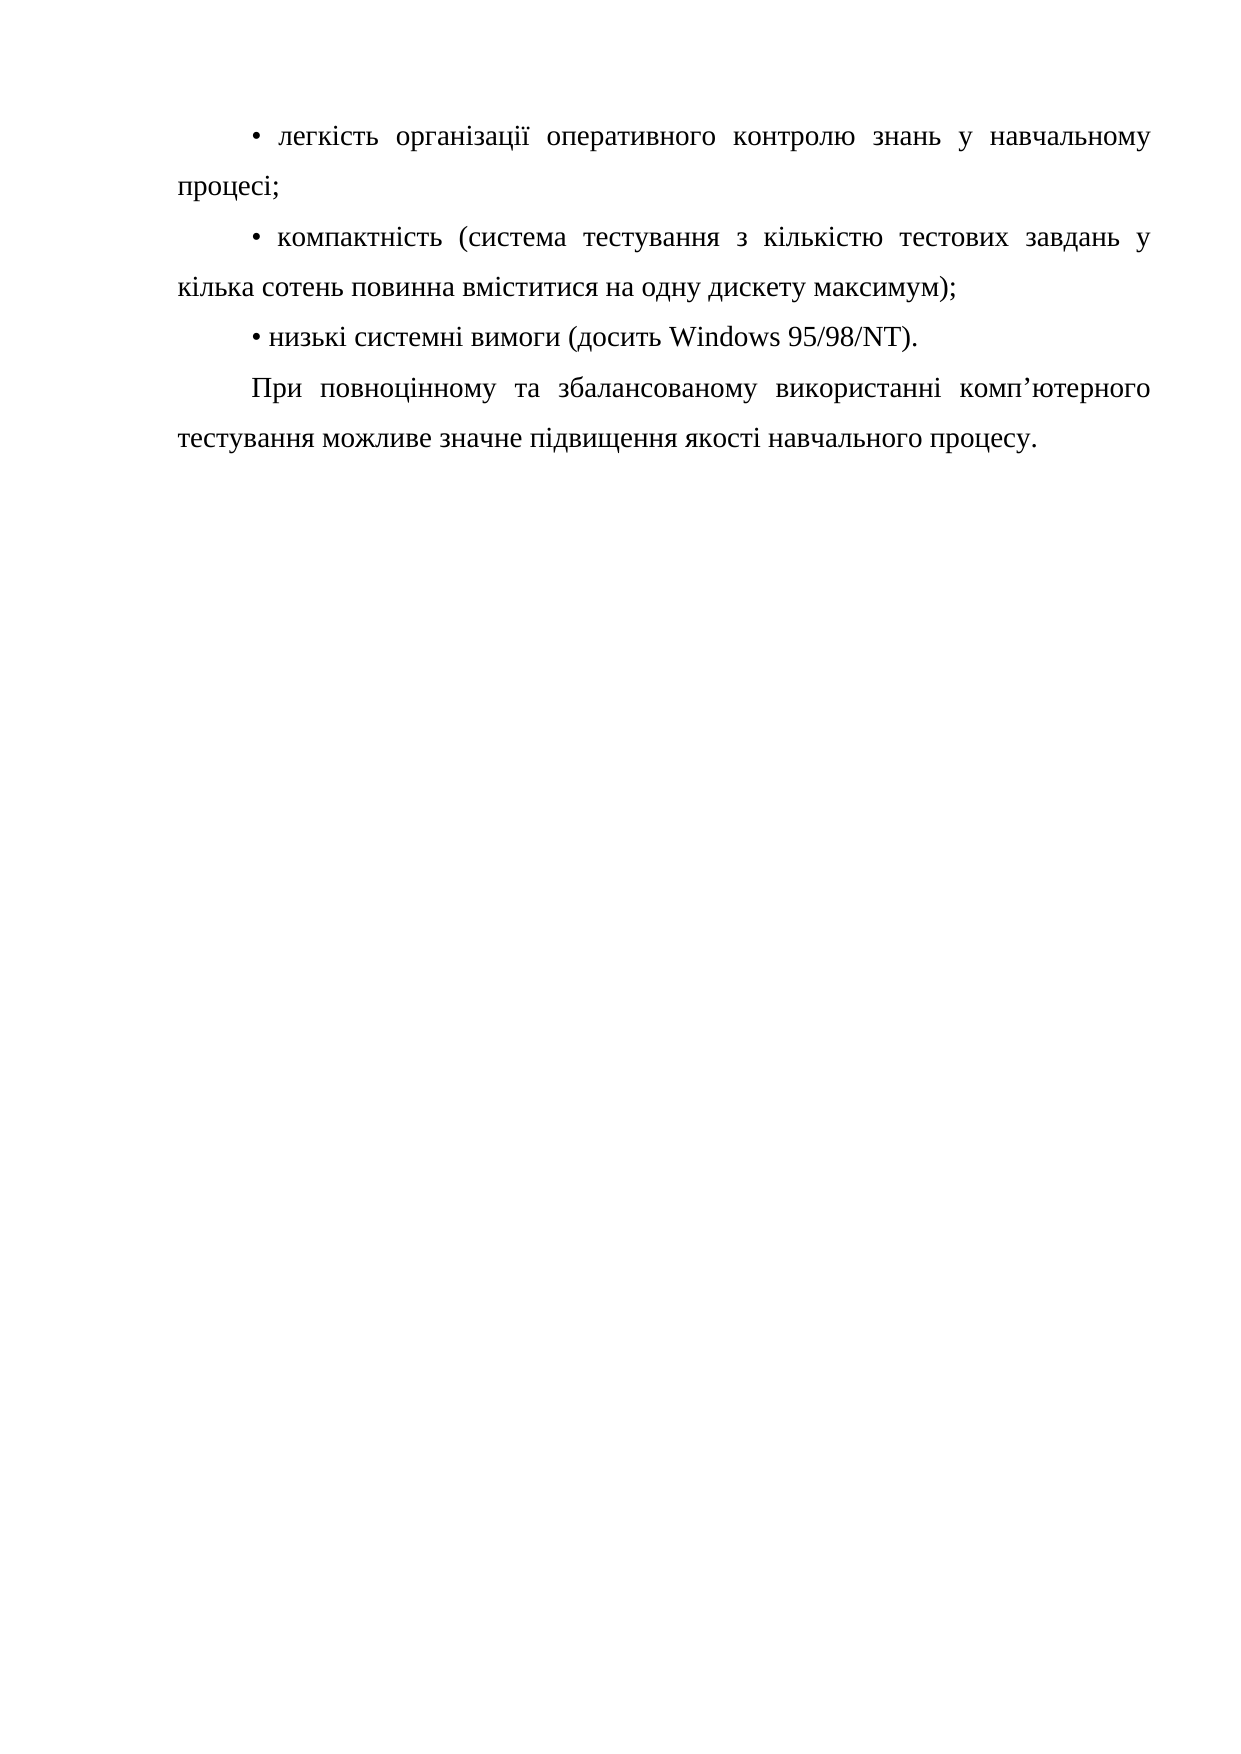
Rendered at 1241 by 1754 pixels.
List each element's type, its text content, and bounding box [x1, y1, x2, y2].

text • низькі системні вимоги (досить Windows 95/98/NT). [177, 319, 1152, 353]
text При повноцінному та збалансованому використанні комп’ютерного тестування можливе значне підвищення якості навчального процесу. [177, 370, 1152, 453]
text • компактність (система тестування з кількістю тестових завдань у кілька сотень повинна вміститися на одну дискету максимум); [177, 219, 1152, 303]
text • легкість організації оперативного контролю знань у навчальному процесі; [177, 118, 1152, 202]
